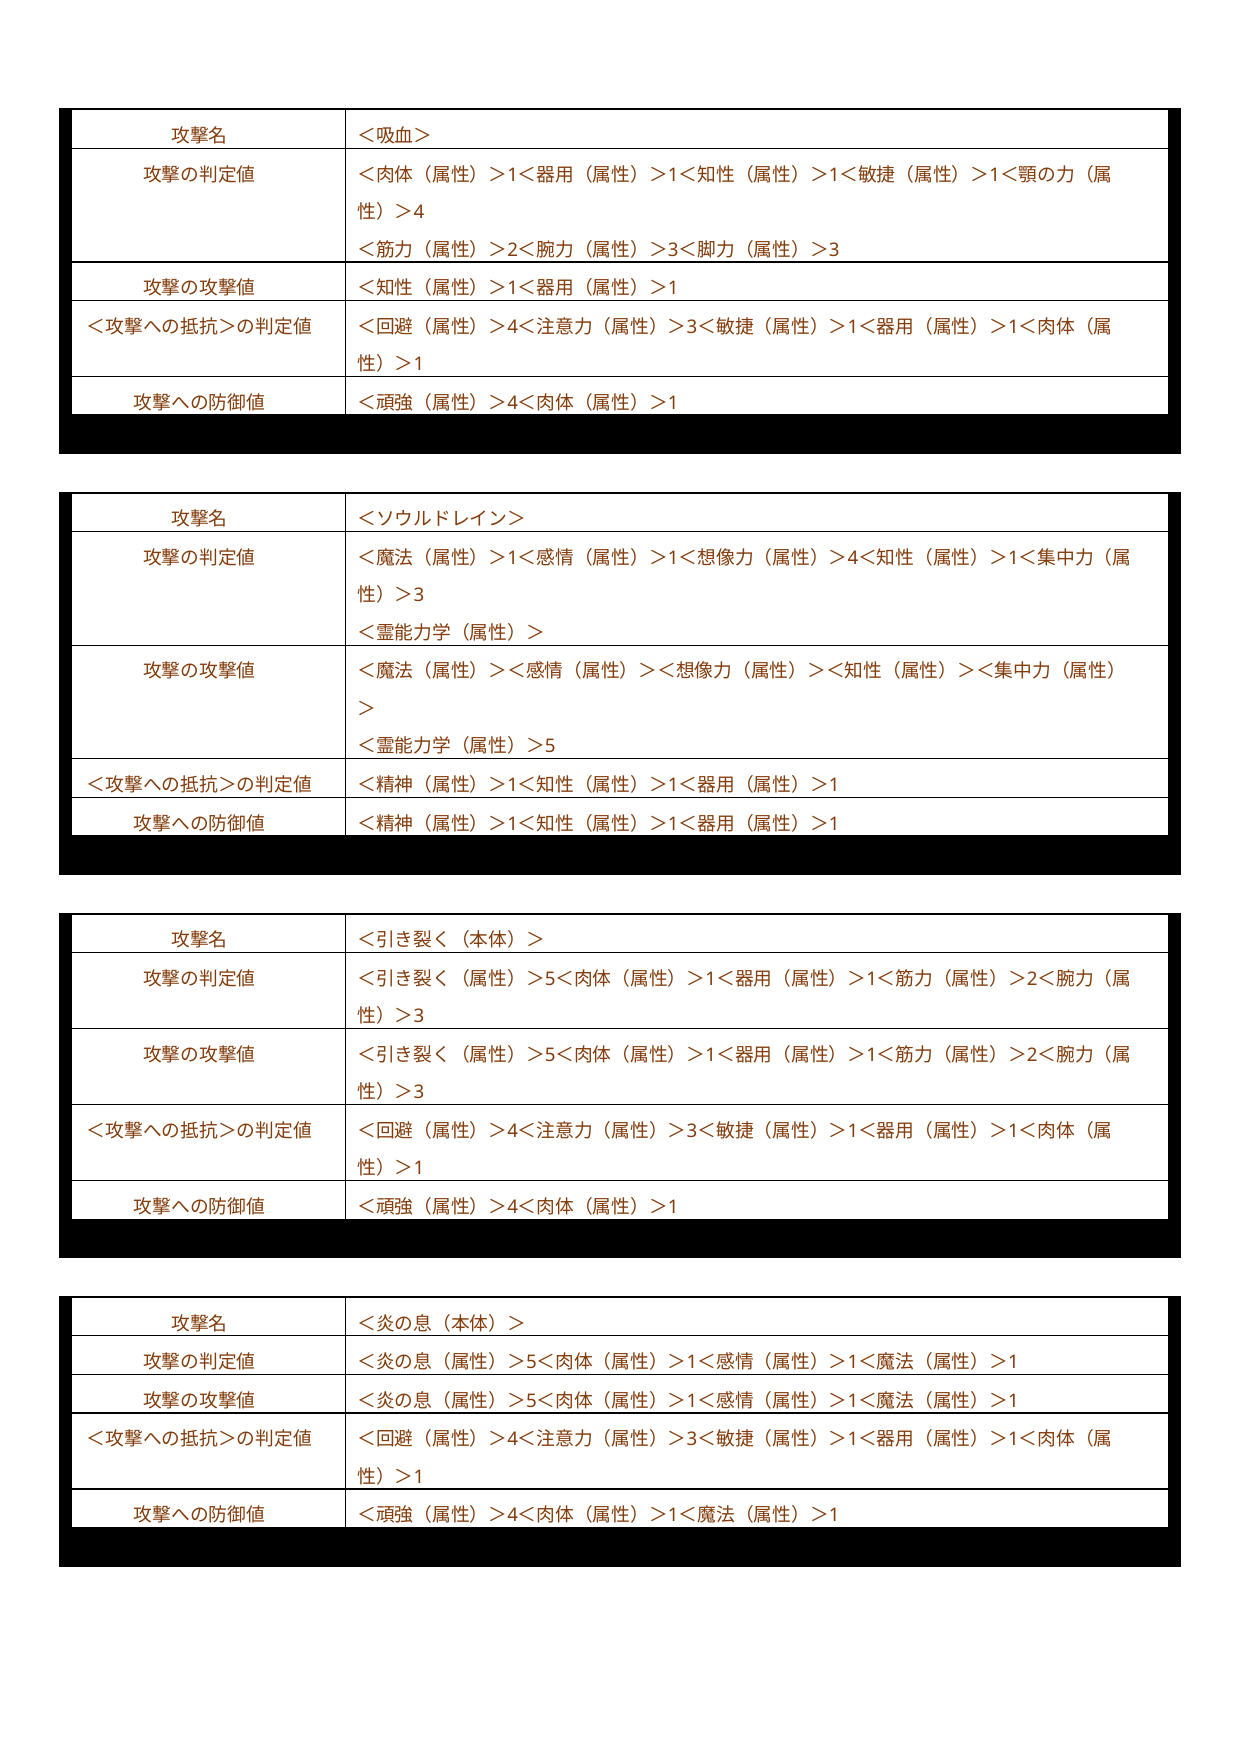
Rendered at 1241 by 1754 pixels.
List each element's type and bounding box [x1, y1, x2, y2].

table_header [60, 914, 1180, 1257]
table_header [60, 109, 1180, 453]
table_header [60, 493, 1180, 874]
table_header [60, 1297, 1180, 1566]
